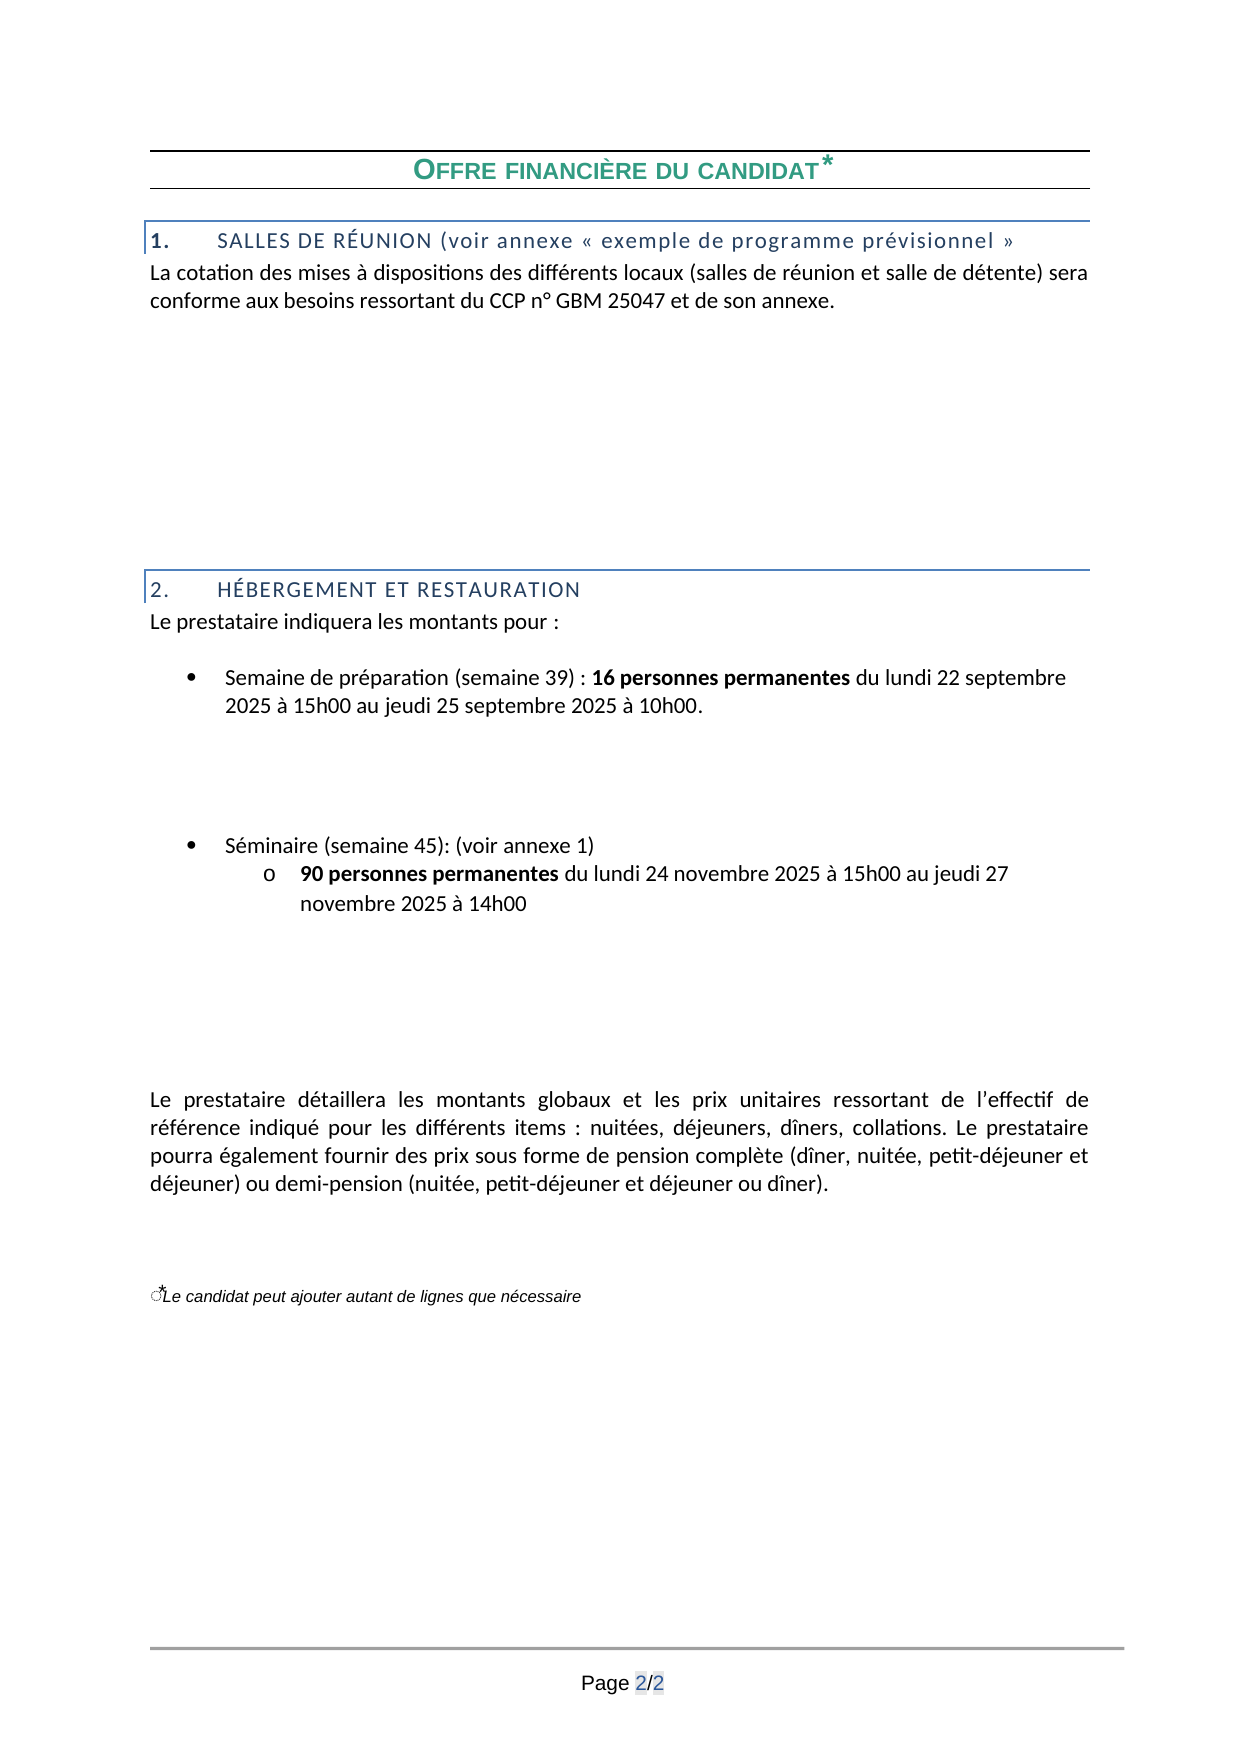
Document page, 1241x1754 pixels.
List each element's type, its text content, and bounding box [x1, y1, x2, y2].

text ⃰Le candidat peut ajouter autant de lignes que nécessaire [150, 1283, 1090, 1307]
list Salles de réunion (voir annexe « exemple de programme prévisionnel » [146, 222, 1090, 254]
text Le prestataire indiquera les montants pour : [150, 607, 1090, 635]
list Hébergement et restauration [146, 571, 1090, 603]
list Semaine de préparation (semaine 39) : 16 personnes permanentes du lundi 22 septembre 2025 à 15h00 au jeudi 25 septembre 2025 à 10h00. [187, 663, 1090, 719]
text Le prestataire détaillera les montants globaux et les prix unitaires ressortant de l’effectif de référence indiqué pour les différents items : nuitées, déjeuners, dîners, collations. Le prestataire pourra également fournir des prix sous forme de pension complète (dîner, nuitée, petit-déjeuner et déjeuner) ou demi-pension (nuitée, petit-déjeuner et déjeuner ou dîner). [150, 1085, 1090, 1197]
text La cotation des mises à dispositions des différents locaux (salles de réunion et salle de détente) sera conforme aux besoins ressortant du CCP n° GBM 25047 et de son annexe. [150, 258, 1090, 314]
list 90 personnes permanentes du lundi 24 novembre 2025 à 15h00 au jeudi 27 novembre 2025 à 14h00 [262, 859, 1090, 917]
list Séminaire (semaine 45): (voir annexe 1) [187, 831, 1090, 859]
subtitle Offre financière du candidat ⃰ [150, 152, 1090, 188]
